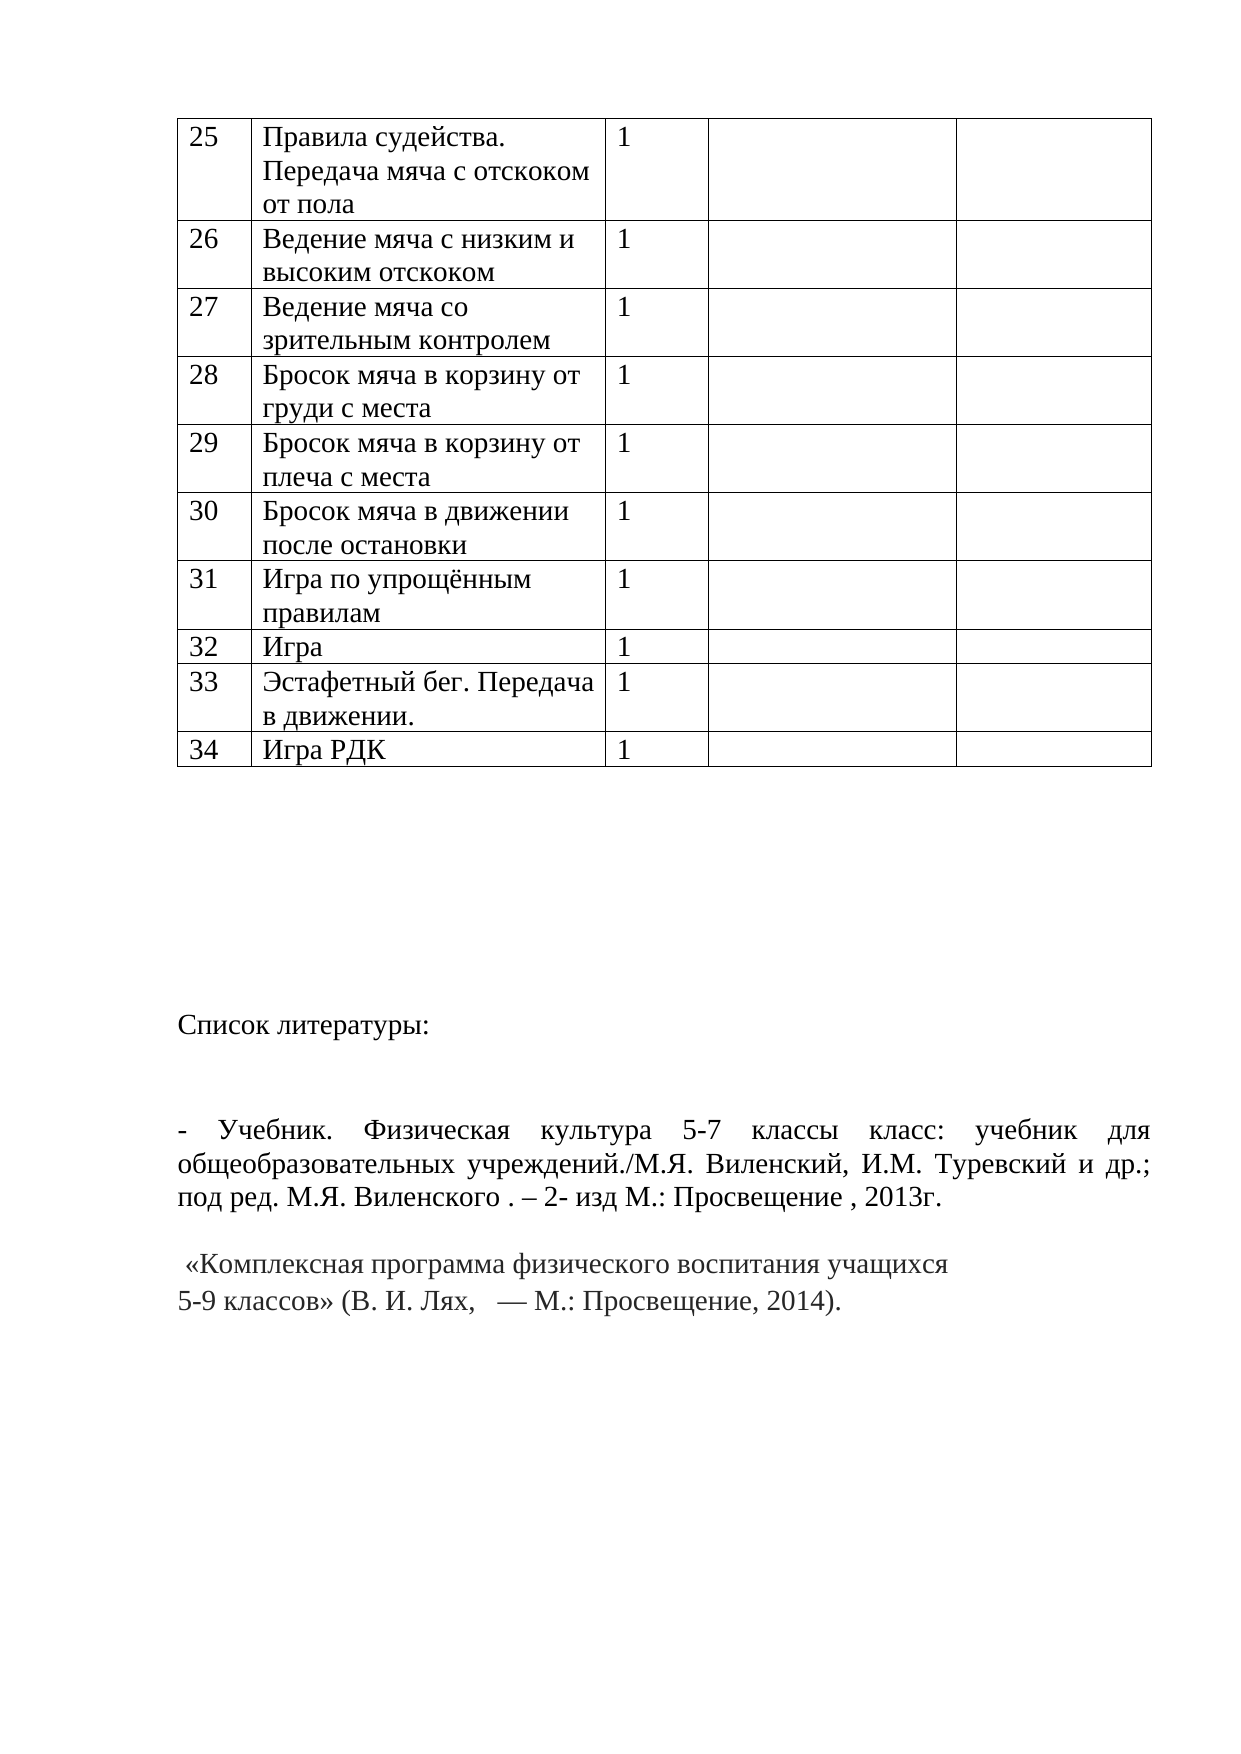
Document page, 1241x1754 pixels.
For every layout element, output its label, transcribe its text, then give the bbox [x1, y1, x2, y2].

table_cell Бросок мяча в движении после остановки [252, 493, 605, 560]
table_cell 26 [178, 221, 251, 288]
table_cell [957, 221, 1151, 288]
text «Комплексная программа физического воспитания учащихся 5-9 классов» (В. И. Лях, — М.: Просвещение, 2014). [177, 1247, 1152, 1347]
table_cell [957, 630, 1151, 663]
table_cell [709, 732, 956, 766]
table_cell Игра РДК [252, 732, 605, 766]
table_cell 1 [606, 493, 708, 560]
table_cell Правила судейства. Передача мяча с отскоком от пола [252, 119, 605, 220]
table_cell [709, 119, 956, 220]
table_cell 1 [606, 732, 708, 766]
table_cell 30 [178, 493, 251, 560]
table_cell Игра по упрощённым правилам [252, 561, 605, 628]
table_cell 1 [606, 289, 708, 356]
table_cell 34 [178, 732, 251, 766]
table_cell [709, 221, 956, 288]
table_cell [709, 357, 956, 424]
text Список литературы: [177, 1007, 1152, 1040]
table_cell 25 [178, 119, 251, 220]
table_cell 32 [178, 630, 251, 663]
table_cell [709, 289, 956, 356]
table_cell [957, 425, 1151, 492]
table_cell [709, 493, 956, 560]
table_cell [709, 561, 956, 628]
table_cell [957, 664, 1151, 731]
table_cell Ведение мяча с низким и высоким отскоком [252, 221, 605, 288]
table_cell Бросок мяча в корзину от плеча с места [252, 425, 605, 492]
table_cell 1 [606, 561, 708, 628]
table_cell Ведение мяча со зрительным контролем [252, 289, 605, 356]
table_cell 1 [606, 221, 708, 288]
table_cell 33 [178, 664, 251, 731]
table_cell 1 [606, 630, 708, 663]
table_cell [957, 561, 1151, 628]
table_cell [957, 119, 1151, 220]
table_cell 1 [606, 119, 708, 220]
table_cell [957, 289, 1151, 356]
table_cell Эстафетный бег. Передача в движении. [252, 664, 605, 731]
table_cell [957, 357, 1151, 424]
table_cell 31 [178, 561, 251, 628]
text - Учебник. Физическая культура 5-7 классы класс: учебник для общеобразовательных учреждений./М.Я. Виленский, И.М. Туревский и др.; под ред. М.Я. Виленского . – 2- изд М.: Просвещение , 2013г. [177, 1112, 1152, 1213]
table_cell [709, 630, 956, 663]
table_cell 1 [606, 425, 708, 492]
table_cell [957, 732, 1151, 766]
table_cell 1 [606, 664, 708, 731]
table_cell [957, 493, 1151, 560]
table_cell 27 [178, 289, 251, 356]
table_cell Игра [252, 630, 605, 663]
table_cell [709, 425, 956, 492]
table_cell 28 [178, 357, 251, 424]
table_cell [709, 664, 956, 731]
table_cell 29 [178, 425, 251, 492]
table_cell 1 [606, 357, 708, 424]
table_cell Бросок мяча в корзину от груди с места [252, 357, 605, 424]
